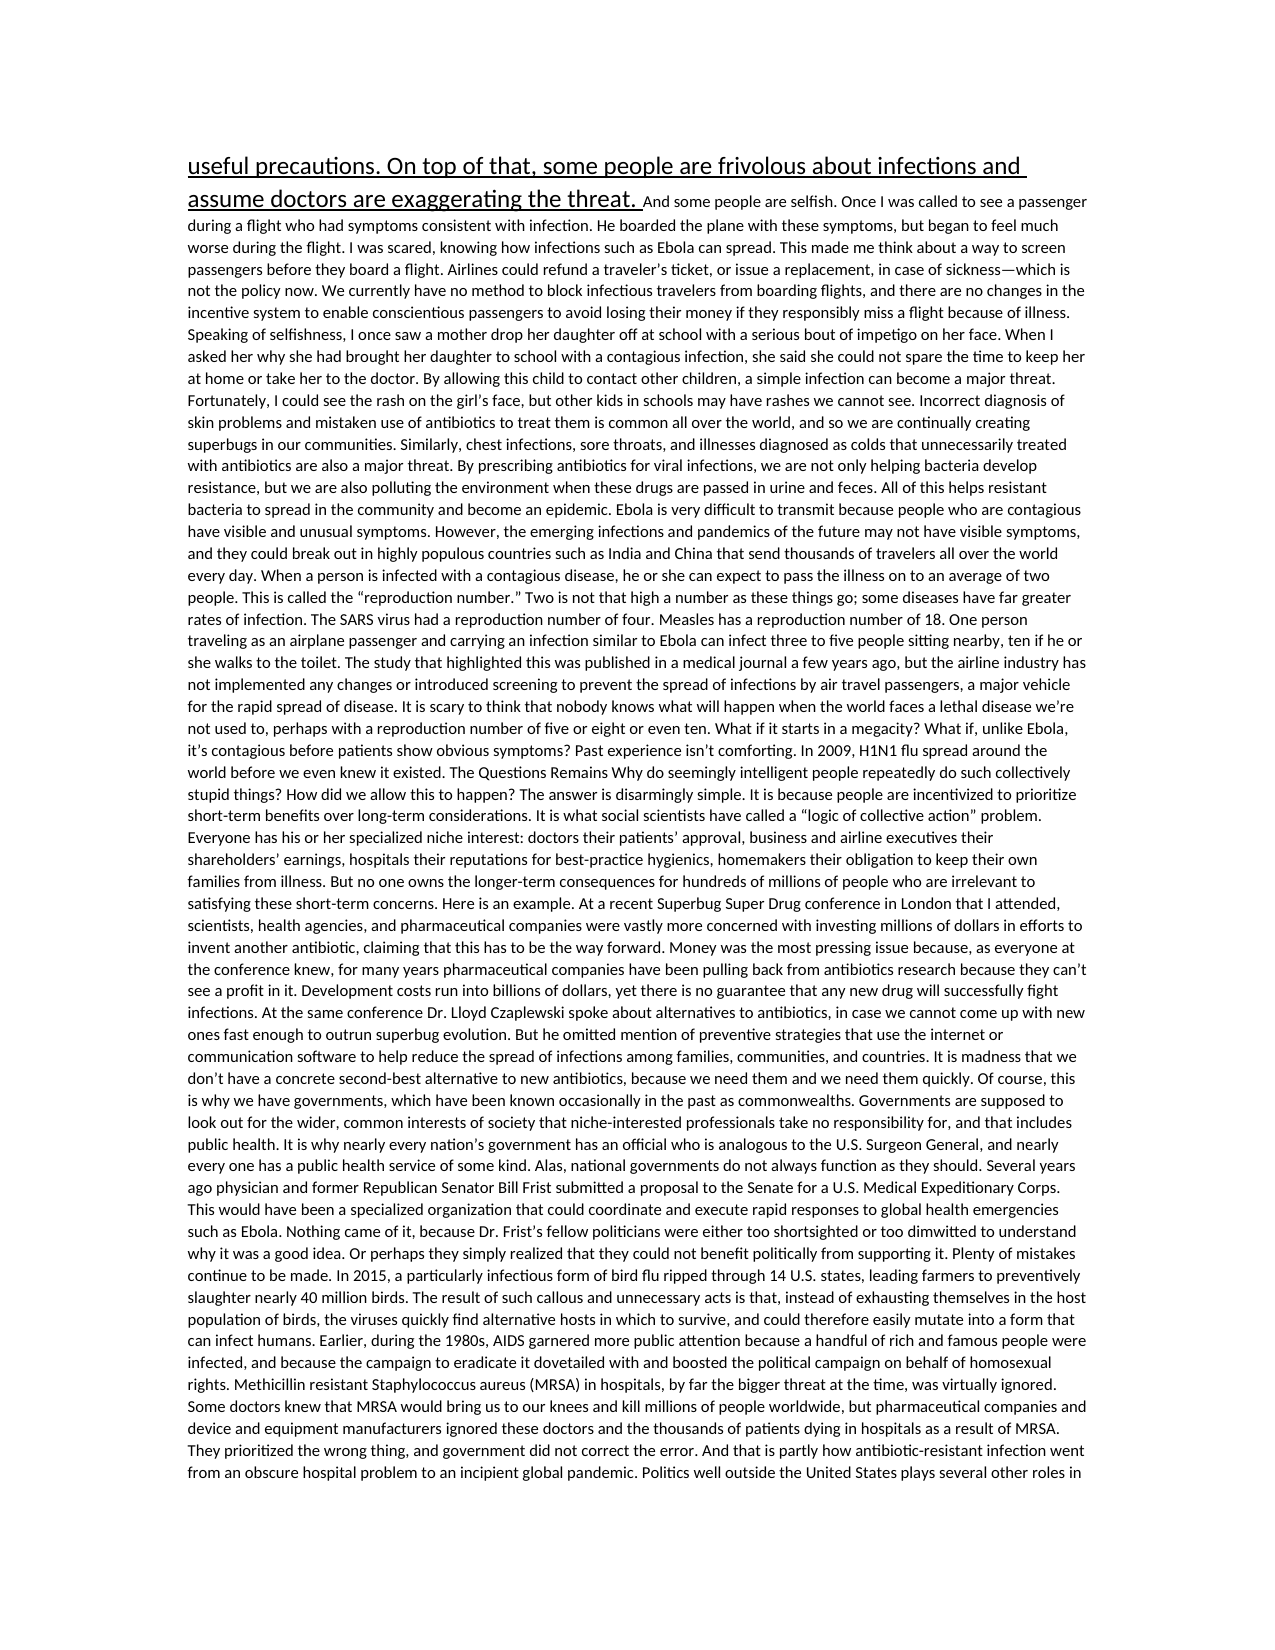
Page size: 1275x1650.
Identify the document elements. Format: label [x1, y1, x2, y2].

text [187, 150, 1087, 1482]
